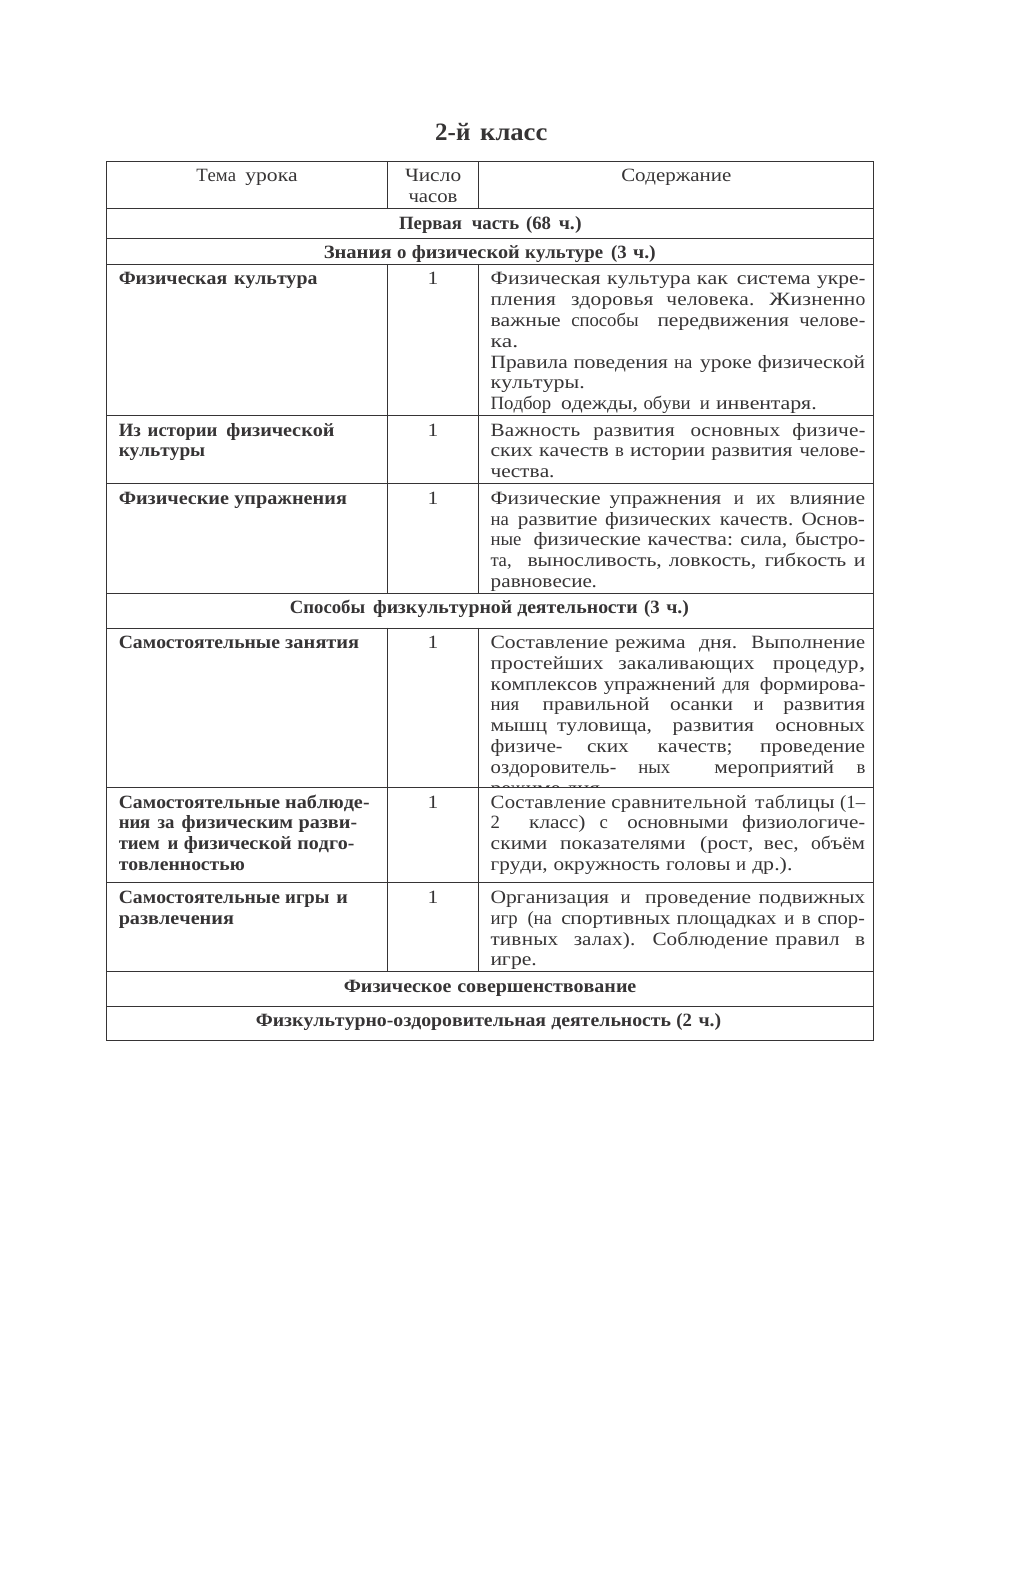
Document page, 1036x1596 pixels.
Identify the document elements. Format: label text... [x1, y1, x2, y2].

table_cell Первая часть (68 ч.) [107, 209, 873, 237]
table_cell 1 [388, 629, 478, 787]
table_cell Способы физкультурной деятельности (3 ч.) [107, 594, 873, 627]
table_cell Самостоятельные наблюде- ния за физическим разви- тием и физической подго- товленностью [107, 788, 387, 882]
table_cell Физкультурно-оздоровительная деятельность (2 ч.) [107, 1007, 873, 1040]
table_cell 1 [388, 416, 478, 483]
table_cell Самостоятельные занятия [107, 629, 387, 787]
table_cell Организация и проведение подвижных игр (на спортивных площадках и в спор- тивных залах). Соблюдение правил в игре. [479, 883, 873, 971]
table_header Число часов [388, 162, 478, 208]
table_cell Физические упражнения и их влияние на развитие физических качеств. Основ- ные физические качества: сила, быстро- та, выносливость, ловкость, гибкость и равновесие. [479, 484, 873, 593]
text 2-й класс [429, 117, 553, 146]
table_header Содержание [479, 162, 873, 208]
table_cell Физическая культура как система укре- пления здоровья человека. Жизненно важные способы передвижения челове- ка. Правила поведения на уроке физической культуры. Подбор одежды, обуви и инвентаря. [479, 265, 873, 415]
table_cell 1 [388, 265, 478, 415]
table_cell Составление режима дня. Выполнение простейших закаливающих процедур, комплексов упражнений для формирова- ния правильной осанки и развития мышц туловища, развития основных физиче- ских качеств; проведение оздоровитель- ных мероприятий в режиме дня. [479, 629, 873, 787]
table_header Тема урока [107, 162, 387, 208]
table_cell Физические упражнения [107, 484, 387, 593]
table_cell Из истории физической культуры [107, 416, 387, 483]
table_cell 1 [388, 788, 478, 882]
table_cell Составление сравнительной таблицы (1–2 класс) с основными физиологиче- скими показателями (рост, вес, объём груди, окружность головы и др.). [479, 788, 873, 882]
table_cell Физическая культура [107, 265, 387, 415]
table_cell Важность развития основных физиче- ских качеств в истории развития челове- чества. [479, 416, 873, 483]
table_cell Знания о физической культуре (3 ч.) [107, 239, 873, 264]
table_cell Физическое совершенствование [107, 972, 873, 1006]
table_cell 1 [388, 484, 478, 593]
table_cell 1 [388, 883, 478, 971]
table_cell Самостоятельные игры и развлечения [107, 883, 387, 971]
